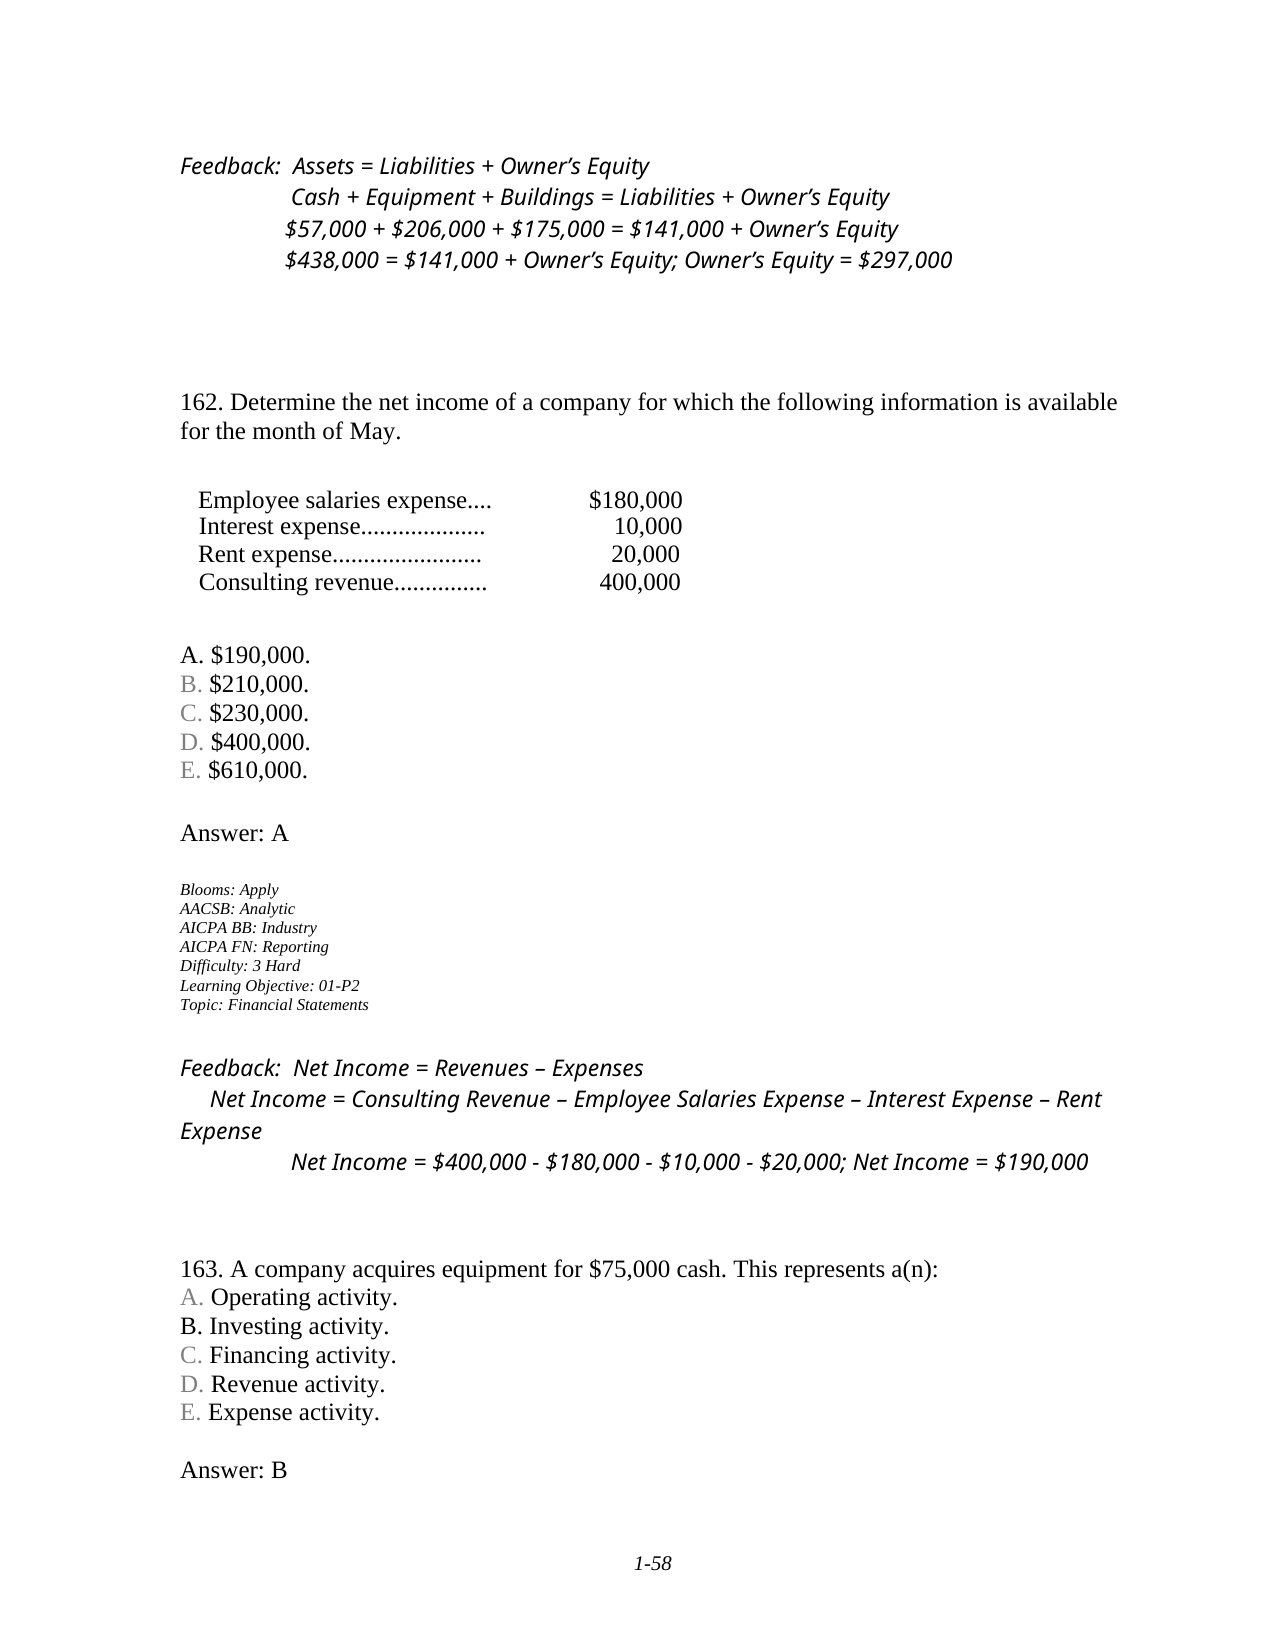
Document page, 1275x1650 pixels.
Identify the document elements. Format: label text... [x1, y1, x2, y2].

text Answer: B [180, 1455, 1125, 1484]
table_cell Interest expense.................... [194, 515, 565, 542]
text Cash + Equipment + Buildings = Liabilities + Owner’s Equity [180, 181, 1125, 212]
text Net Income = Consulting Revenue – Employee Salaries Expense – Interest Expense – Rent Expense [180, 1083, 1125, 1146]
table_cell 400,000 [565, 571, 709, 607]
table_cell 20,000 [565, 542, 709, 571]
text Answer: A [180, 818, 1125, 846]
text Feedback: Assets = Liabilities + Owner’s Equity [180, 150, 1125, 181]
table_header $180,000 [565, 478, 709, 514]
table_cell Consulting revenue............... [194, 571, 565, 607]
text Feedback: Net Income = Revenues – Expenses [180, 1052, 1125, 1083]
text $57,000 + $206,000 + $175,000 = $141,000 + Owner’s Equity [180, 212, 1125, 244]
text 162. Determine the net income of a company for which the following information is available for the month of May. [180, 387, 1125, 445]
text A. $190,000. B. $210,000. C. $230,000. D. $400,000. E. $610,000. [180, 641, 1125, 784]
table_cell 10,000 [565, 515, 709, 542]
text Net Income = $400,000 - $180,000 - $10,000 - $20,000; Net Income = $190,000 [180, 1146, 1125, 1177]
text Topic: Financial Statements [180, 994, 1125, 1014]
text 163. A company acquires equipment for $75,000 cash. This represents a(n): A. Operating activity. B. Investing activity. C. Financing activity. D. Revenue activity. E. Expense activity. [180, 1254, 1125, 1426]
table_cell Rent expense........................ [194, 542, 565, 571]
table_header Employee salaries expense.... [194, 478, 565, 514]
text $438,000 = $141,000 + Owner’s Equity; Owner’s Equity = $297,000 [180, 244, 1125, 275]
text Blooms: Apply AACSB: Analytic AICPA BB: Industry AICPA FN: Reporting Difficulty: 3 Hard Learning Objective: 01-P2 [180, 879, 1125, 994]
